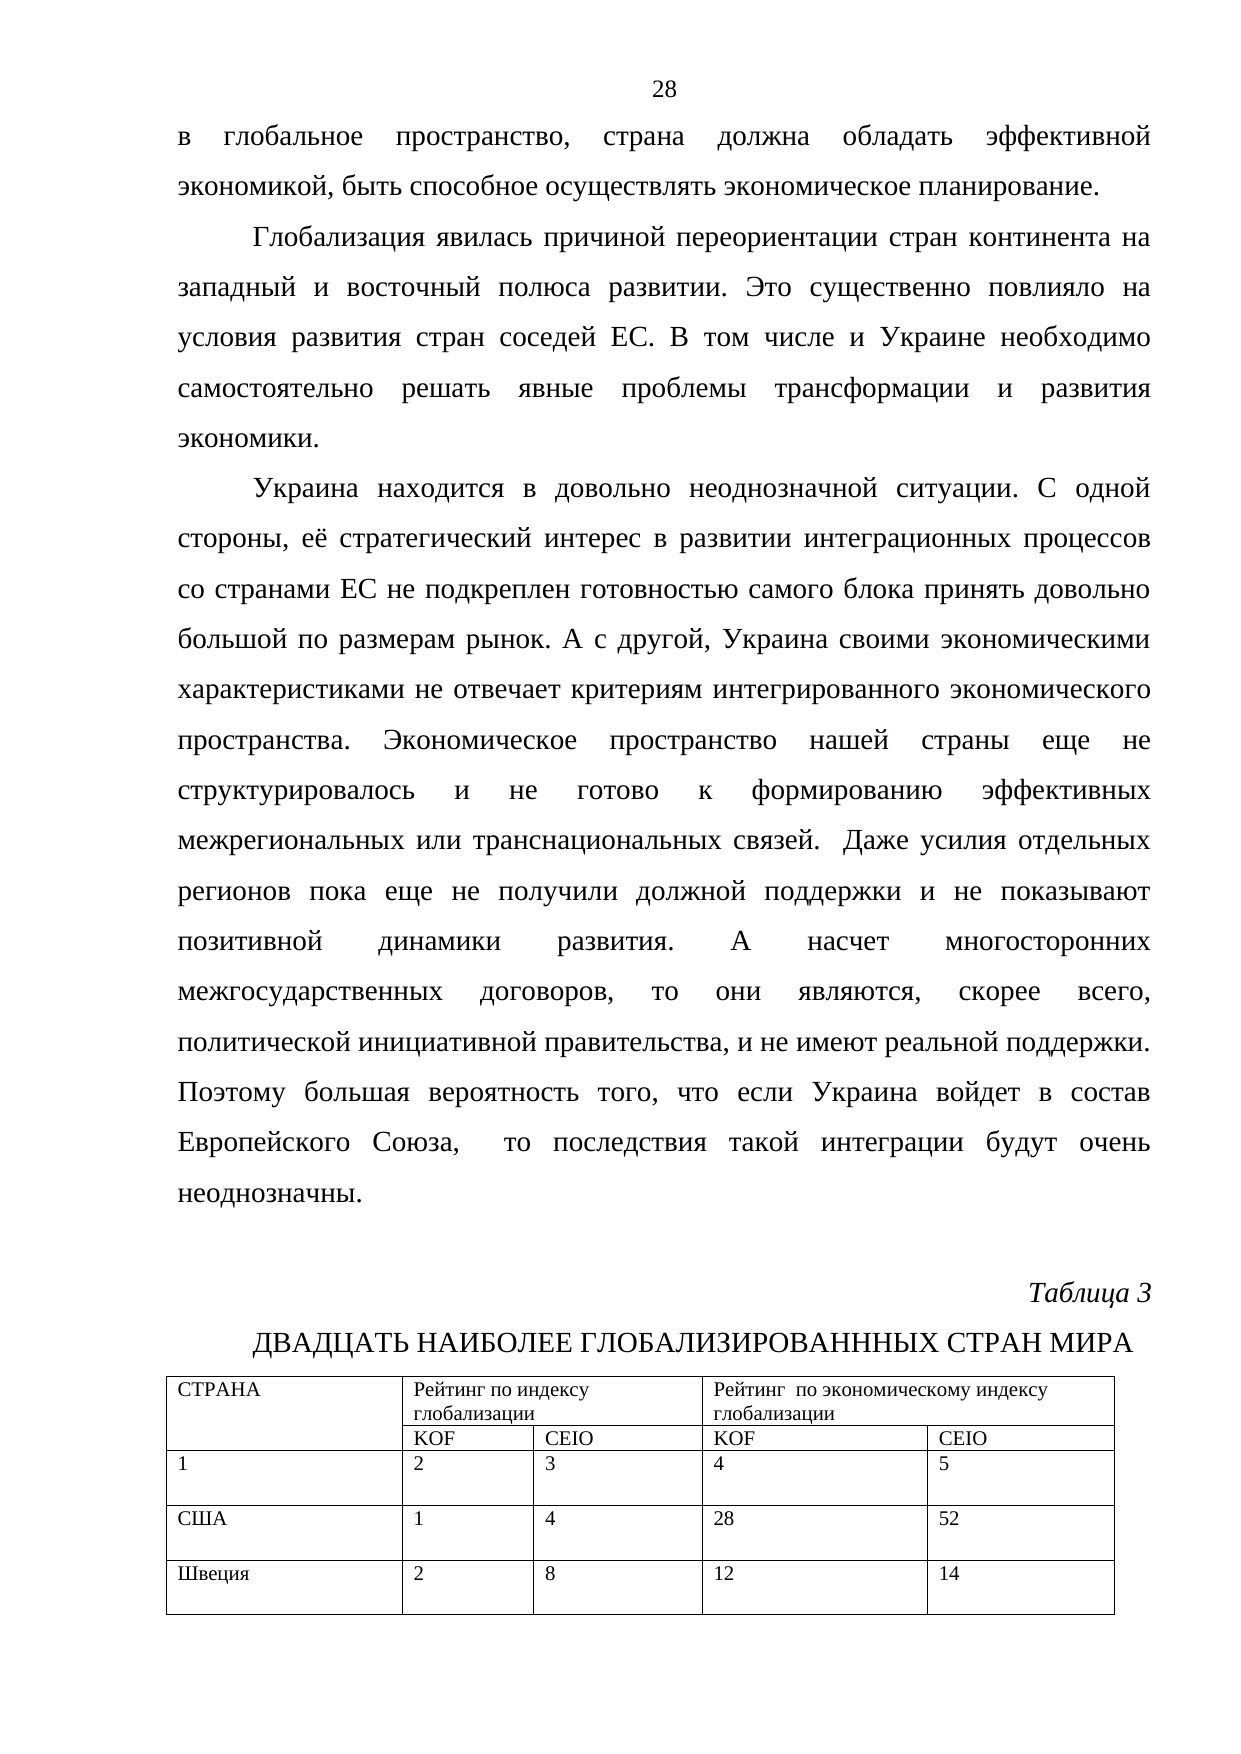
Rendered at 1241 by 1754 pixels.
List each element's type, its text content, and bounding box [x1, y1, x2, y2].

table_cell 2 [403, 1561, 533, 1614]
table_header Рейтинг по экономическому индексу глобализации [703, 1377, 1114, 1425]
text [177, 118, 1152, 202]
table_cell 28 [703, 1506, 927, 1559]
text Таблица 3 [177, 1275, 1152, 1309]
text Украина находится в довольно неоднозначной ситуации. С одной стороны, её стратегический интерес в развитии интеграционных процессов со странами ЕС не подкреплен готовностью самого блока принять довольно большой по размерам рынок. А с другой, Украина своими экономическими характеристиками не отвечает критериям интегрированного экономического пространства. Экономическое пространство нашей страны еще не структурировалось и не готово к формированию эффективных межрегиональных или транснациональных связей. Даже усилия отдельных регионов пока еще не получили должной поддержки и не показывают позитивной динамики развития. А насчет многосторонних межгосударственных договоров, то они являются, скорее всего, политической инициативной правительства, и не имеют реальной поддержки. Поэтому большая вероятность того, что если Украина войдет в состав Европейского Союза, то последствия такой интеграции будут очень неоднозначны. [177, 470, 1152, 1208]
table_cell 2 [403, 1451, 533, 1505]
table_cell 4 [534, 1506, 702, 1559]
table_header СТРАНА [167, 1377, 402, 1450]
table_cell 14 [928, 1561, 1114, 1614]
table_cell 4 [703, 1451, 927, 1505]
table_cell 1 [167, 1451, 402, 1505]
table_cell CEIO [928, 1426, 1114, 1450]
table_cell 8 [534, 1561, 702, 1614]
table_cell Швеция [167, 1561, 402, 1614]
table_cell 3 [534, 1451, 702, 1505]
text Глобализация явилась причиной переориентации стран континента на западный и восточный полюса развитии. Это существенно повлияло на условия развития стран соседей ЕС. В том числе и Украине необходимо самостоятельно решать явные проблемы трансформации и развития экономики. [177, 219, 1152, 453]
text ДВАДЦАТЬ НАИБОЛЕЕ ГЛОБАЛИЗИРОВАНННЫХ СТРАН МИРА [177, 1326, 1152, 1359]
table_cell KOF [403, 1426, 533, 1450]
table_cell CEIO [534, 1426, 702, 1450]
table_cell США [167, 1506, 402, 1559]
table_cell KOF [703, 1426, 927, 1450]
table_cell 52 [928, 1506, 1114, 1559]
table_header Рейтинг по индексу глобализации [403, 1377, 702, 1425]
table_cell 12 [703, 1561, 927, 1614]
table_cell 1 [403, 1506, 533, 1559]
table_cell 5 [928, 1451, 1114, 1505]
